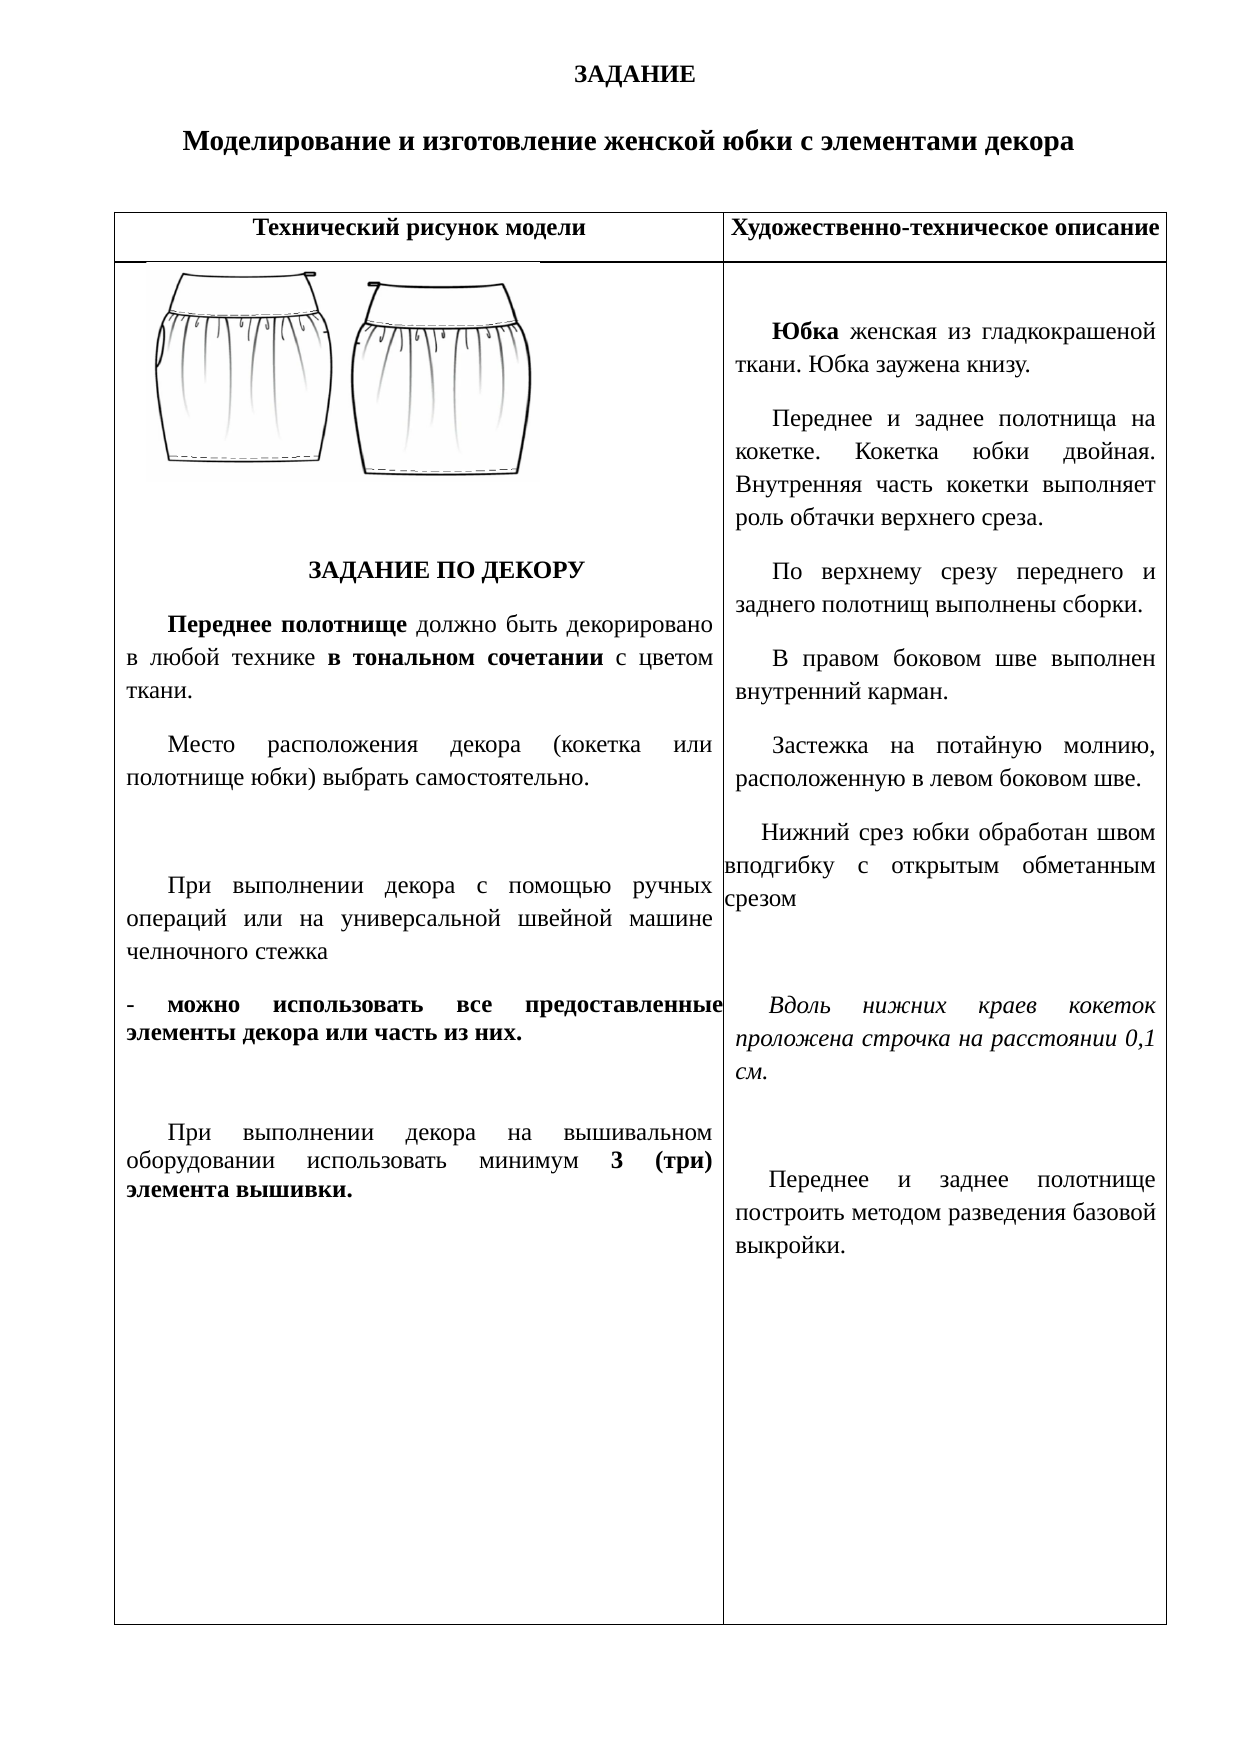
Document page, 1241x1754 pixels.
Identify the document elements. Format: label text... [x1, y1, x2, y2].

table_header Технический рисунок модели [115, 213, 723, 261]
picture [146, 262, 540, 482]
table_header Художественно-техническое описание [724, 213, 1166, 261]
table_cell ЗАДАНИЕ ПО ДЕКОРУ Переднее полотнище должно быть декорировано в любой технике в тональном сочетании с цветом ткани. Место расположения декора (кокетка или полотнище юбки) выбрать самостоятельно. При выполнении декора с помощью ручных операций или на универсальной швейной машине челночного стежка - можно использовать все предоставленные элементы декора или часть из них. При выполнении декора на вышивальном оборудовании использовать минимум 3 (три) элемента вышивки. [115, 263, 723, 1624]
table_cell Юбка женская из гладкокрашеной ткани. Юбка заужена книзу. Переднее и заднее полотнища на кокетке. Кокетка юбки двойная. Внутренняя часть кокетки выполняет роль обтачки верхнего среза. По верхнему срезу переднего и заднего полотнищ выполнены сборки. В правом боковом шве выполнен внутренний карман. Застежка на потайную молнию, расположенную в левом боковом шве. Нижний срез юбки обработан швом вподгибку с открытым обметанным срезом Вдоль нижних краев кокеток проложена строчка на расстоянии 0,1 см. Переднее и заднее полотнище построить методом разведения базовой выкройки. [724, 263, 1166, 1624]
subtitle Моделирование и изготовление женской юбки с элементами декора [89, 123, 1168, 157]
text ЗАДАНИЕ [89, 59, 1181, 88]
